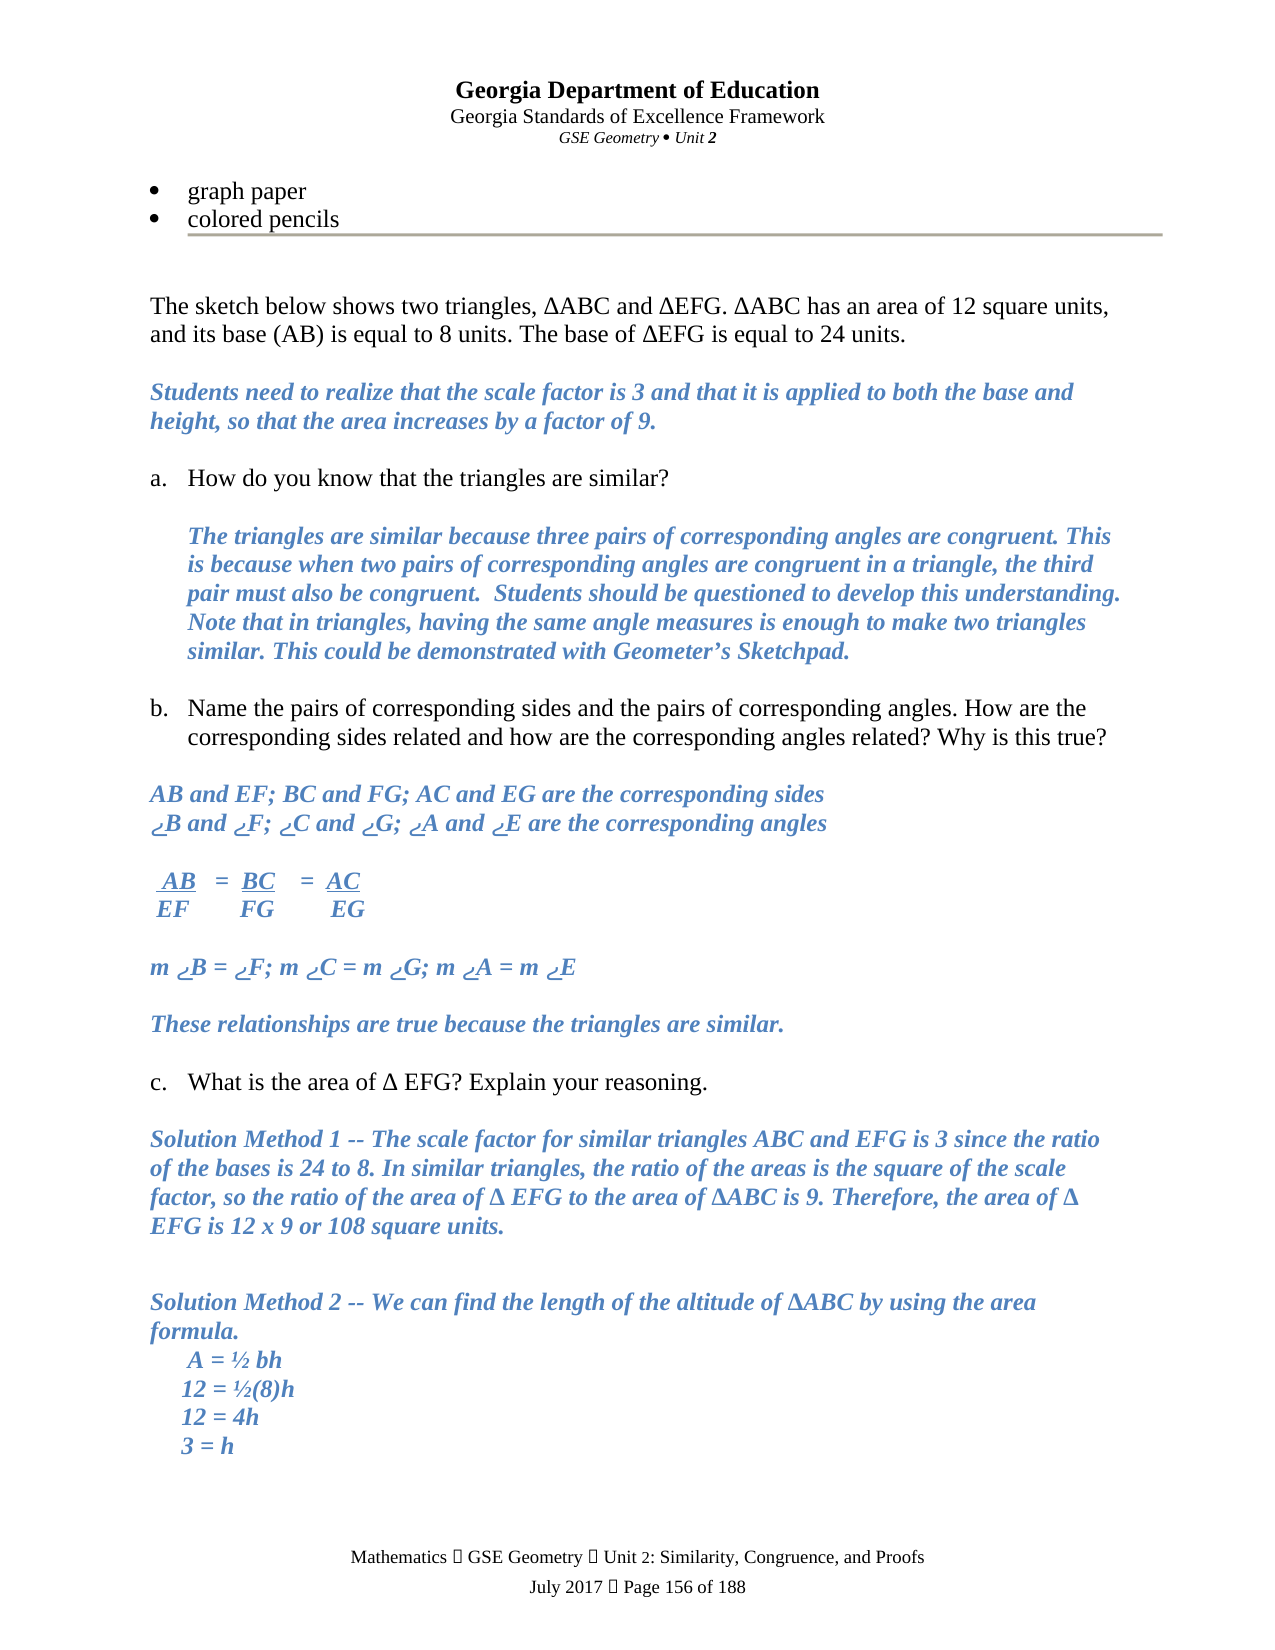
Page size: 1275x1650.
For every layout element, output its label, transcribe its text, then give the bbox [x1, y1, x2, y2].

text The sketch below shows two triangles, ∆ABC and ∆EFG. ∆ABC has an area of 12 square units, and its base (AB) is equal to 8 units. The base of ∆EFG is equal to 24 units. [150, 291, 1125, 348]
text A = ½ bh [150, 1345, 1125, 1374]
text Students need to realize that the scale factor is 3 and that it is applied to both the base and height, so that the area increases by a factor of 9. [150, 377, 1125, 434]
list The triangles are similar because three pairs of corresponding angles are congruent. This is because when two pairs of corresponding angles are congruent in a triangle, the third pair must also be congruent. Students should be questioned to develop this understanding. Note that in triangles, having the same angle measures is enough to make two triangles similar. This could be demonstrated with Geometer’s Sketchpad. [187, 521, 1125, 664]
text ےB and ےF; ےC and ےG; ےA and ےE are the corresponding angles [150, 808, 1125, 837]
text 3 = h [150, 1431, 1125, 1460]
text 12 = 4h [150, 1402, 1125, 1431]
list What is the area of ∆ EFG? Explain your reasoning. [150, 1067, 1117, 1096]
list colored pencils [150, 204, 1125, 233]
list Name the pairs of corresponding sides and the pairs of corresponding angles. How are the corresponding sides related and how are the corresponding angles related? Why is this true? [150, 693, 1117, 751]
text Solution Method 2 -- We can find the length of the altitude of ∆ABC by using the area formula. [150, 1287, 1125, 1345]
text EF FG EG [150, 894, 1125, 923]
text m ےB = ےF; m ےC = m ےG; m ےA = m ےE [150, 952, 1125, 981]
text 12 = ½(8)h [150, 1374, 1125, 1402]
text AB = BC = AC [150, 866, 1125, 894]
text AB and EF; BC and FG; AC and EG are the corresponding sides [150, 779, 1125, 808]
text These relationships are true because the triangles are similar. [150, 1009, 1125, 1038]
list graph paper [150, 176, 1125, 204]
text Solution Method 1 -- The scale factor for similar triangles ABC and EFG is 3 since the ratio of the bases is 24 to 8. In similar triangles, the ratio of the areas is the square of the scale factor, so the ratio of the area of ∆ EFG to the area of ∆ABC is 9. Therefore, the area of ∆ EFG is 12 x 9 or 108 square units. [150, 1124, 1125, 1268]
list How do you know that the triangles are similar? [150, 463, 1117, 492]
